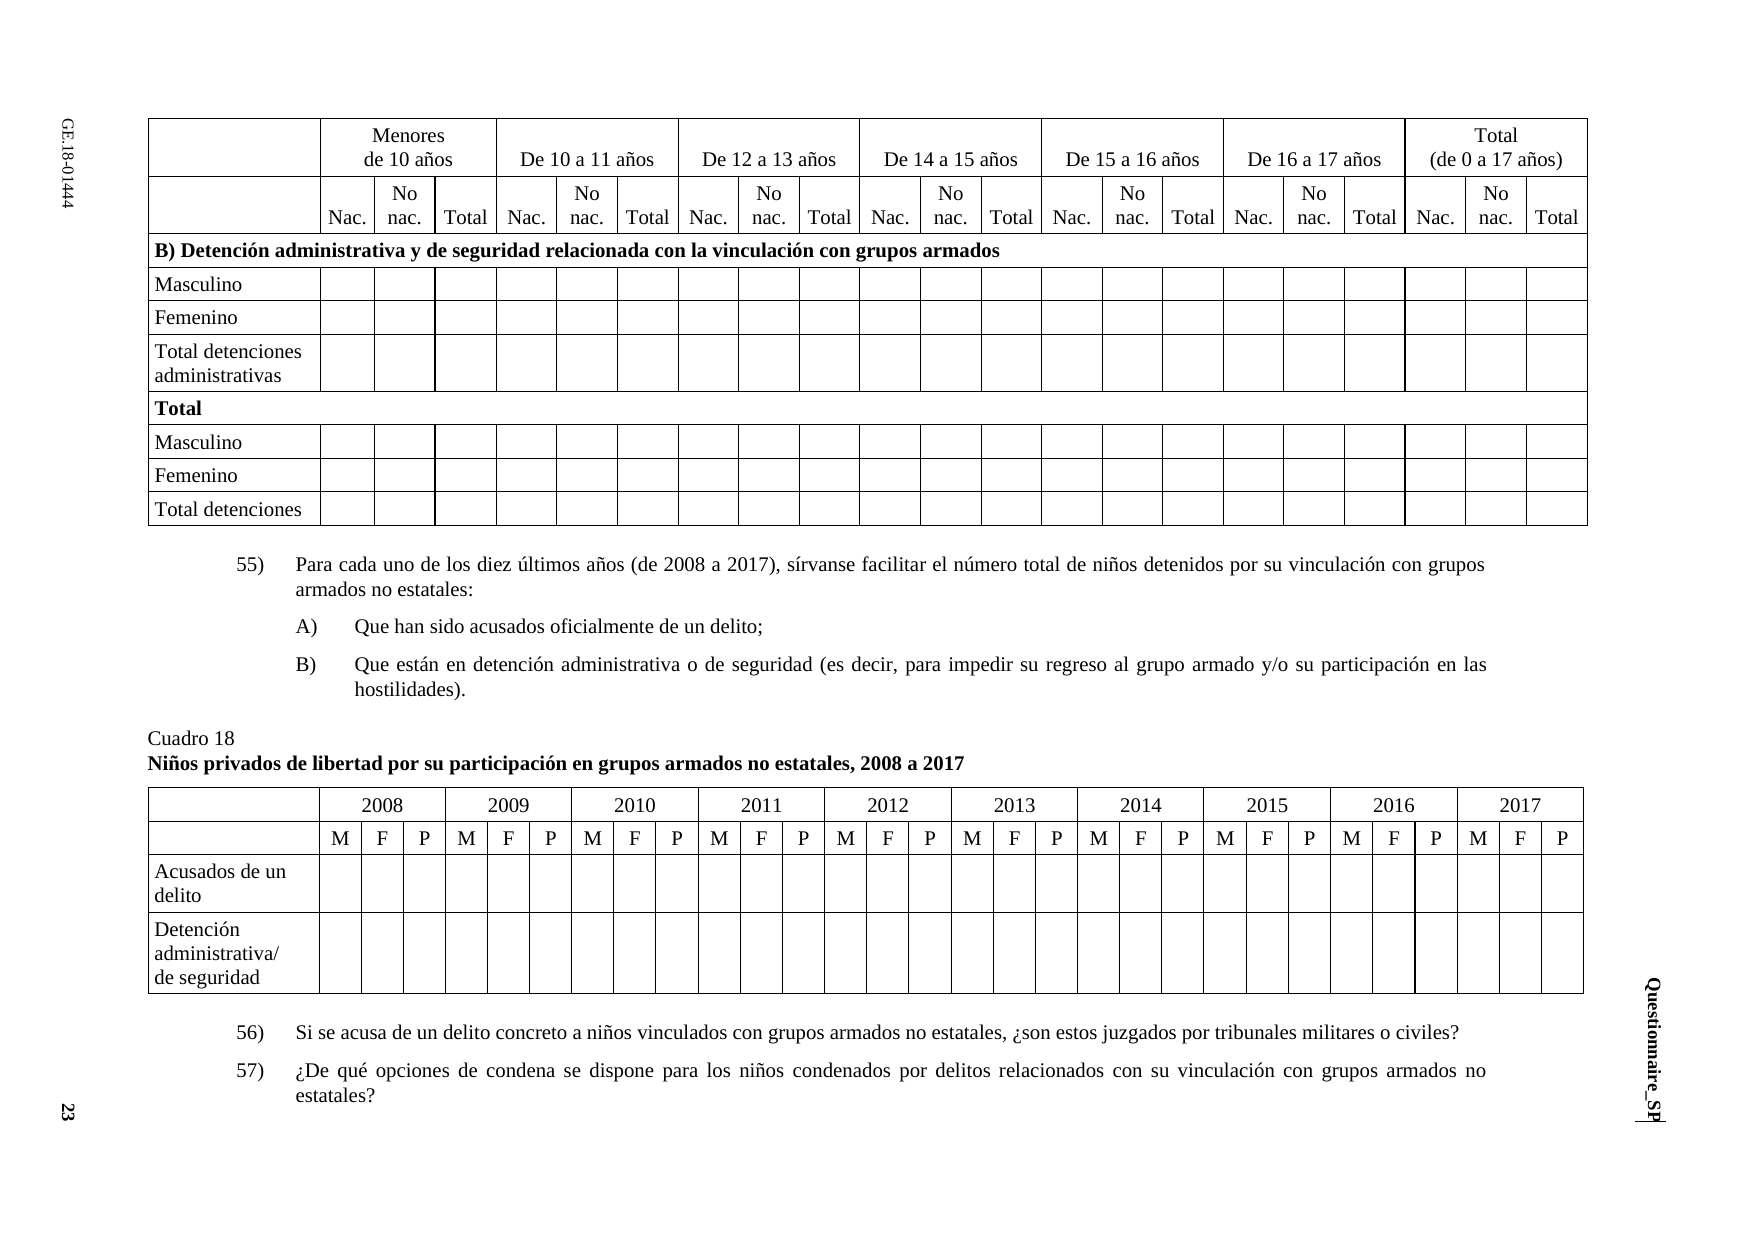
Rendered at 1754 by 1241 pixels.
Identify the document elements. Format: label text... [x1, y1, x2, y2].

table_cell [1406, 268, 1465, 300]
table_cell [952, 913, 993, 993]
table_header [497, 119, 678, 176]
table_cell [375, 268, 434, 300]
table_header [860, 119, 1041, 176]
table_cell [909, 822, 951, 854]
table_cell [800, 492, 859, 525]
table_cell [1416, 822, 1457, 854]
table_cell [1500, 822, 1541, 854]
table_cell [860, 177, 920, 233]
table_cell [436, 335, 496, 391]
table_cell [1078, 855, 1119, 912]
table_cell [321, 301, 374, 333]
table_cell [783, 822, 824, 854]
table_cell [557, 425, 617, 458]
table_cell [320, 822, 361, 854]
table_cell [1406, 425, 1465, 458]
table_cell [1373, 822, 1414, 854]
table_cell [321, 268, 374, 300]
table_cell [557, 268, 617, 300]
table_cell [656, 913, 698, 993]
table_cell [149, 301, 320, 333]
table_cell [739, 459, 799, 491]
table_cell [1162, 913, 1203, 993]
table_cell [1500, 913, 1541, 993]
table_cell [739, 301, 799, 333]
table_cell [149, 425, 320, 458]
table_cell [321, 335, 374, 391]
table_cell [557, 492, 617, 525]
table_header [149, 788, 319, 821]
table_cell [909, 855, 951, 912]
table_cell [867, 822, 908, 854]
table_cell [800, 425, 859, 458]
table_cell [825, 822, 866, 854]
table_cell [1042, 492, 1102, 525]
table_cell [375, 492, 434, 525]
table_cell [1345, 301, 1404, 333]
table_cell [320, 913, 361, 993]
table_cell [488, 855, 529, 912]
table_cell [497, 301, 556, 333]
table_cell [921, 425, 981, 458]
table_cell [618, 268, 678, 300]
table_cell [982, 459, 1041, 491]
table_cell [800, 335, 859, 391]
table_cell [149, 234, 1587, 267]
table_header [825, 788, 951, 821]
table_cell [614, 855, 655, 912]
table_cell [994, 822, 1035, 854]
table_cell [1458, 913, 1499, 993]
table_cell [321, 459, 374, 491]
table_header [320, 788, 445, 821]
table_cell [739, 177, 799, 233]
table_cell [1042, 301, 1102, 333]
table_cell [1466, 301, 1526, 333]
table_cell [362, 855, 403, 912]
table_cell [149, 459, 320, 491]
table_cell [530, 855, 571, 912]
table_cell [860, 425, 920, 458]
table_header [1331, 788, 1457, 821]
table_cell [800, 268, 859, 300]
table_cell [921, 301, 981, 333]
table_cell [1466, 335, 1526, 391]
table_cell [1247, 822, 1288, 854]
text 55) Para cada uno de los diez últimos años (de 2008 a 2017), sírvanse facilitar el número total de niños detenidos por su vinculación con grupos armados no estatales: [236, 551, 1488, 601]
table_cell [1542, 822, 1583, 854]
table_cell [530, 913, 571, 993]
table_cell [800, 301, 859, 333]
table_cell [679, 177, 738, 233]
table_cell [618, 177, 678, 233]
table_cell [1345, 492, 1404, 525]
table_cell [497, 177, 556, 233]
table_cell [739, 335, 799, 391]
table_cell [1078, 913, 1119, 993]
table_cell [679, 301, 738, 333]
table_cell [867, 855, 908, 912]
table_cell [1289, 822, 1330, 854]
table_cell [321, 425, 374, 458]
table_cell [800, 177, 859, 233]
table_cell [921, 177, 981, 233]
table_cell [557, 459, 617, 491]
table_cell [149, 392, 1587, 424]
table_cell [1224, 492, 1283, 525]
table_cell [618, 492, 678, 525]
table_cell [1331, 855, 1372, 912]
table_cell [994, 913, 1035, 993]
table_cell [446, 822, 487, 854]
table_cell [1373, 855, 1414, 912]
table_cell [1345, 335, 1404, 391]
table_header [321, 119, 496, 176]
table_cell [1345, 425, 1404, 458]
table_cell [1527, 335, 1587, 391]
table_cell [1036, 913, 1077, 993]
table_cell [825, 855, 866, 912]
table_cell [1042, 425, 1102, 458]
subtitle Cuadro 18 [147, 726, 1488, 750]
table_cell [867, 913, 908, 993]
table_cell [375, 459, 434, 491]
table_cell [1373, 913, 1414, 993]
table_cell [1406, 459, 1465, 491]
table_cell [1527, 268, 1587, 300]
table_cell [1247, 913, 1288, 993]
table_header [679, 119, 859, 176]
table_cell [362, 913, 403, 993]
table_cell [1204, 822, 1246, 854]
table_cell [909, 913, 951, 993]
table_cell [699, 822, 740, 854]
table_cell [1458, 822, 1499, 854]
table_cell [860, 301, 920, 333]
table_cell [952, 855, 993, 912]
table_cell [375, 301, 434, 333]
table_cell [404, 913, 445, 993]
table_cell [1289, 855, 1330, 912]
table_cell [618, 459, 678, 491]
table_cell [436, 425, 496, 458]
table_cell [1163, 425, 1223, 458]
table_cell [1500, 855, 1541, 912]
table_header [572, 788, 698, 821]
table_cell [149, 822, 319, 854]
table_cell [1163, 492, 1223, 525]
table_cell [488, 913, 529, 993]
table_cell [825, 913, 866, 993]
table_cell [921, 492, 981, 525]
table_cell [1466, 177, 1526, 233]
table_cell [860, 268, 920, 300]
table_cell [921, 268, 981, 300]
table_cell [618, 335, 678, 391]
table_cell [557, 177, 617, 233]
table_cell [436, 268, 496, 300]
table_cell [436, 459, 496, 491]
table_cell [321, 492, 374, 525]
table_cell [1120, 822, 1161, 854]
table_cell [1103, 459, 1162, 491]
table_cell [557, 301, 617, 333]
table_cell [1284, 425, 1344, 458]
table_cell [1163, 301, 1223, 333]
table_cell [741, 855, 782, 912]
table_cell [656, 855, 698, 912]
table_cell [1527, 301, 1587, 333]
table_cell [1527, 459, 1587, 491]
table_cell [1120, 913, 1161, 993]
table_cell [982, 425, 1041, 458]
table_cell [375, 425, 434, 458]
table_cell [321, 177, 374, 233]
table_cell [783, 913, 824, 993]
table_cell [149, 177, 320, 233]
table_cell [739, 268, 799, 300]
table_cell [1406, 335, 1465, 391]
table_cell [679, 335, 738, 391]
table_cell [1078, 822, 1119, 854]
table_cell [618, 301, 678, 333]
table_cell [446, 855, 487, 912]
text 56) Si se acusa de un delito concreto a niños vinculados con grupos armados no estatales, ¿son estos juzgados por tribunales militares o civiles? [236, 1019, 1488, 1044]
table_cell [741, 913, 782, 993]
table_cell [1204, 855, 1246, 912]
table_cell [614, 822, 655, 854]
text 57) ¿De qué opciones de condena se dispone para los niños condenados por delitos relacionados con su vinculación con grupos armados no estatales? [236, 1057, 1488, 1107]
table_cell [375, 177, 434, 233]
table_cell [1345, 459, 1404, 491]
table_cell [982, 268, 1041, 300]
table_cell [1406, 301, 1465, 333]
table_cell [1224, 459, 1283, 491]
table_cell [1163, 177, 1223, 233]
text B) Que están en detención administrativa o de seguridad (es decir, para impedir su regreso al grupo armado y/o su participación en las hostilidades). [295, 651, 1488, 701]
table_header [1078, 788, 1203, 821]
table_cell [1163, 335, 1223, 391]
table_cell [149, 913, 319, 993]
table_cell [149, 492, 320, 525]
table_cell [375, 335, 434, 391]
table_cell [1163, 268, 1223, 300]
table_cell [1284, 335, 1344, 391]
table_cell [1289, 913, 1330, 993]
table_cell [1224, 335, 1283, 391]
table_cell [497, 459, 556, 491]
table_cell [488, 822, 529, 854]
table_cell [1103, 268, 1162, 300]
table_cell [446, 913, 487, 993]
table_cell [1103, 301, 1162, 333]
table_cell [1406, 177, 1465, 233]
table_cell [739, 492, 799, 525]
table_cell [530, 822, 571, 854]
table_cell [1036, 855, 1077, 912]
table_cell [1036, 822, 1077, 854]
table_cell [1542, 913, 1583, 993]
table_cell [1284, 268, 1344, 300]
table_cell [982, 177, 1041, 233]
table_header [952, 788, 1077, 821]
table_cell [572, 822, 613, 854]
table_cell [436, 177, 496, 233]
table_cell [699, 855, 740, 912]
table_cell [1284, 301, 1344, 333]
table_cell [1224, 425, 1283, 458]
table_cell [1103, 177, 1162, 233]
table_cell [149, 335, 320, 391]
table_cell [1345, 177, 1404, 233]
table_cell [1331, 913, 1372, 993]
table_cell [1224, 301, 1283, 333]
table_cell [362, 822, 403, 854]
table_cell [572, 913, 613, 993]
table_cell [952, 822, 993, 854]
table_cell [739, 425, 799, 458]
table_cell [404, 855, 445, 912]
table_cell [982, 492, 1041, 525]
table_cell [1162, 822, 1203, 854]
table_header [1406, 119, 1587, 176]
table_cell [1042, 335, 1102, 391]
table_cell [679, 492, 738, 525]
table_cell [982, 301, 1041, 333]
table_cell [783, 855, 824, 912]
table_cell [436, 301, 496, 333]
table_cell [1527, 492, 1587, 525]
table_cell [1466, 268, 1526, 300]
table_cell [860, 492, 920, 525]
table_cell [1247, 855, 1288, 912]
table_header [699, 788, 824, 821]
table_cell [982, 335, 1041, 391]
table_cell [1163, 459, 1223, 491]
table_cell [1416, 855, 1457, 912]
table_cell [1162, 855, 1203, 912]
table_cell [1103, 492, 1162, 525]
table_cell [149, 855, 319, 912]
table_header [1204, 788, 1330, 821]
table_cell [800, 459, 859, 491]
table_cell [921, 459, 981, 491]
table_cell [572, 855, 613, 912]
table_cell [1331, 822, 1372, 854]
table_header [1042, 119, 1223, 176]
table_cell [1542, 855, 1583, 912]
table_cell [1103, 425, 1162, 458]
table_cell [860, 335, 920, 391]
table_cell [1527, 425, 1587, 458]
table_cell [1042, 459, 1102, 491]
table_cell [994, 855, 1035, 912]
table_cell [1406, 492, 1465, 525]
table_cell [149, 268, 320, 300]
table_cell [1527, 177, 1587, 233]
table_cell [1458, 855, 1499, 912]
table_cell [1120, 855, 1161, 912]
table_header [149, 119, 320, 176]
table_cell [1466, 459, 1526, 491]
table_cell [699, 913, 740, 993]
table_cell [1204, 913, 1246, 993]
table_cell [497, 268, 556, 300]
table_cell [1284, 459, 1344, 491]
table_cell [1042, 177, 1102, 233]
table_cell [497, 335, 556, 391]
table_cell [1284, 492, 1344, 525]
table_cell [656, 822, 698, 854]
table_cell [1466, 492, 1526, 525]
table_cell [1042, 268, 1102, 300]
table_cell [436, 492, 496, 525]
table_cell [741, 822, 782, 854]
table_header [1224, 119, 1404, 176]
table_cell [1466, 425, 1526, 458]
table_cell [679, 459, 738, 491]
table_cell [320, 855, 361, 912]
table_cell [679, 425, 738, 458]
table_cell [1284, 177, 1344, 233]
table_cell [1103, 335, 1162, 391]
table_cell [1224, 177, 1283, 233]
text A) Que han sido acusados oficialmente de un delito; [295, 613, 1488, 638]
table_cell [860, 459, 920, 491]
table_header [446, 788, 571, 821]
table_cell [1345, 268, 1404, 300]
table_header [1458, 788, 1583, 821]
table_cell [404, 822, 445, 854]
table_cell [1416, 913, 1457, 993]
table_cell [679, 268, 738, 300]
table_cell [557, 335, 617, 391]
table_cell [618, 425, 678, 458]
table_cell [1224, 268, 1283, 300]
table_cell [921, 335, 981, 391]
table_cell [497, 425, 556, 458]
text Niños privados de libertad por su participación en grupos armados no estatales, 2008 a 2017 [147, 750, 1488, 775]
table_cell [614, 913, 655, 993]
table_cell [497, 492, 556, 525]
